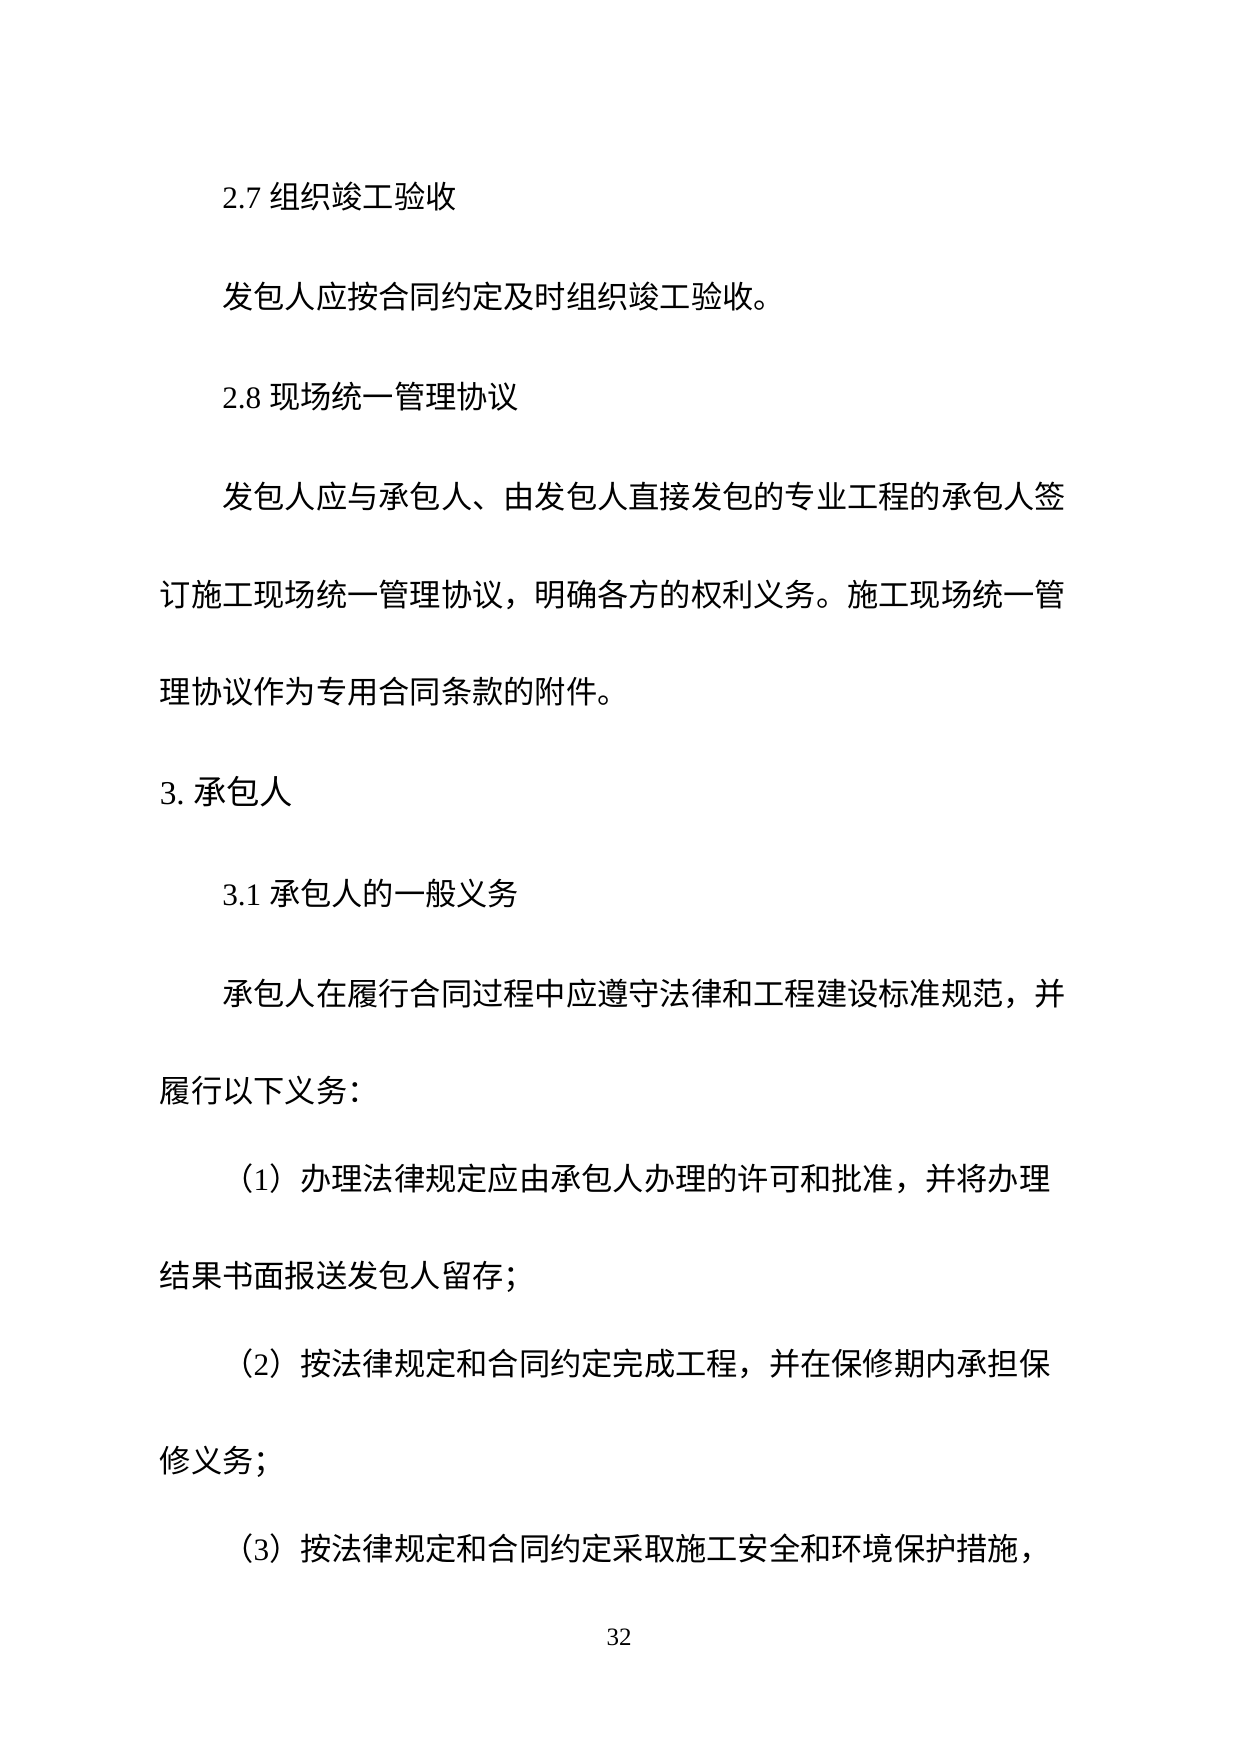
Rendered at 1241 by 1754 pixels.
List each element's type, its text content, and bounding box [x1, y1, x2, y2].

subtitle 2.7 组织竣工验收 [159, 162, 1078, 227]
text 承包人在履行合同过程中应遵守法律和工程建设标准规范，并履行以下义务： [159, 959, 1078, 1122]
subtitle 2.8 现场统一管理协议 [159, 362, 1078, 427]
text 发包人应与承包人、由发包人直接发包的专业工程的承包人签订施工现场统一管理协议，明确各方的权利义务。施工现场统一管理协议作为专用合同条款的附件。 [159, 462, 1078, 722]
text （2）按法律规定和合同约定完成工程，并在保修期内承担保修义务； [159, 1329, 1078, 1492]
subtitle 3.1 承包人的一般义务 [159, 859, 1078, 924]
list 办理法律规定应由承包人办理的许可和批准，并将办理结果书面报送发包人留存； [159, 1144, 1078, 1307]
text 发包人应按合同约定及时组织竣工验收。 [159, 262, 1078, 327]
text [159, 1514, 1078, 1579]
subtitle 3. 承包人 [159, 757, 1078, 822]
